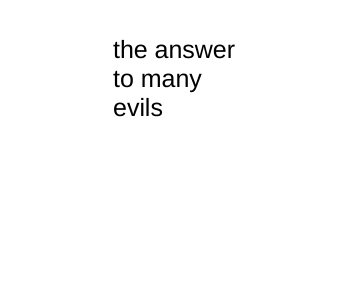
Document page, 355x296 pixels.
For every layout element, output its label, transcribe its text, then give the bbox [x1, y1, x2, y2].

text the answer to many evils [113, 35, 242, 122]
